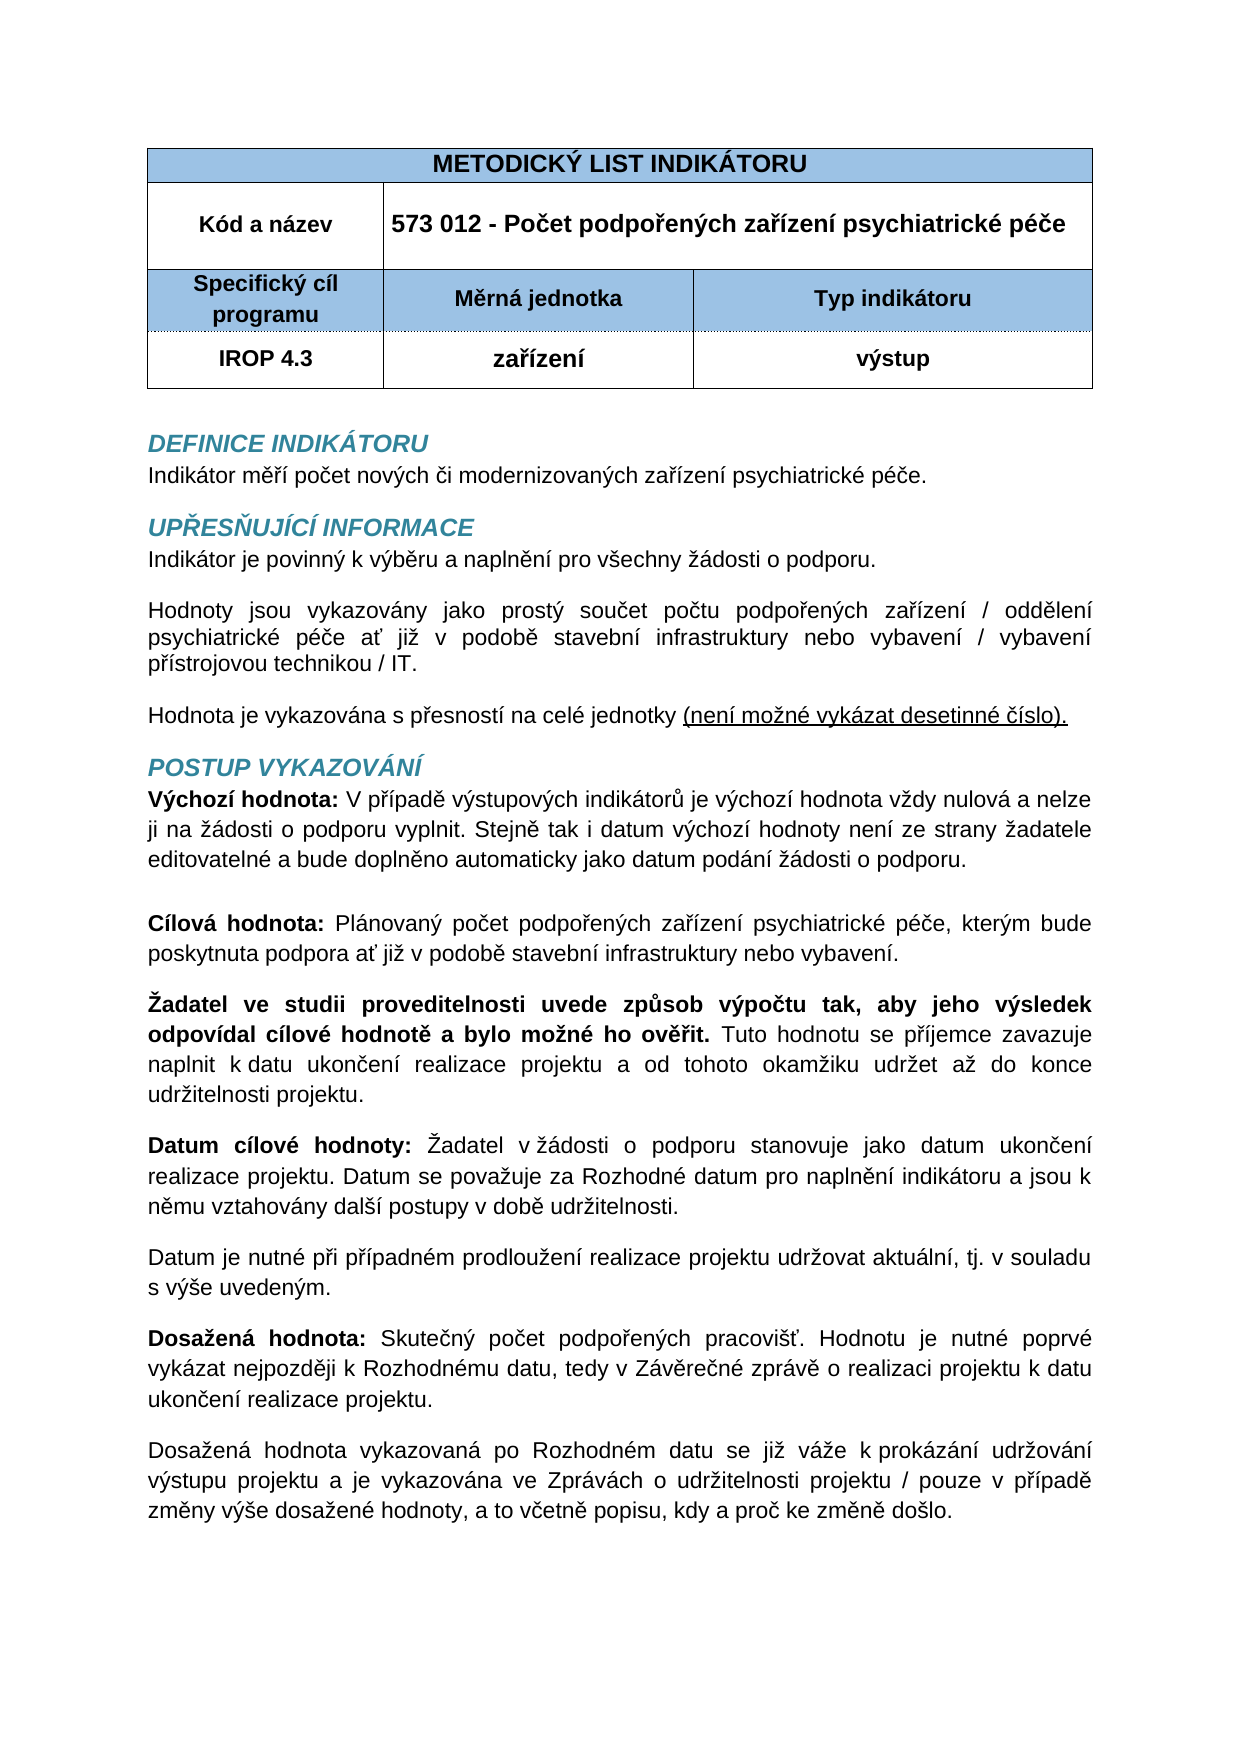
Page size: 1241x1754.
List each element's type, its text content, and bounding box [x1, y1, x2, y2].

text Cílová hodnota: Plánovaný počet podpořených zařízení psychiatrické péče, kterým bude poskytnuta podpora ať již v podobě stavební infrastruktury nebo vybavení. [148, 909, 1092, 966]
subtitle Definice indikátoru [148, 429, 1075, 458]
table_cell Měrná jednotka [384, 270, 693, 331]
text Indikátor je povinný k výběru a naplnění pro všechny žádosti o podporu. [148, 546, 1092, 572]
table_cell Typ indikátoru [694, 270, 1092, 331]
text Výchozí hodnota: V případě výstupových indikátorů je výchozí hodnota vždy nulová a nelze ji na žádosti o podporu vyplnit. Stejně tak i datum výchozí hodnoty není ze strany žadatele editovatelné a bude doplněno automaticky jako datum podání žádosti o podporu. [148, 786, 1092, 873]
table_cell IROP 4.3 [148, 331, 383, 388]
text Dosažená hodnota: Skutečný počet podpořených pracovišť. Hodnotu je nutné poprvé vykázat nejpozději k Rozhodnému datu, tedy v Závěrečné zprávě o realizaci projektu k datu ukončení realizace projektu. [148, 1325, 1092, 1412]
table_cell Kód a název [148, 183, 383, 269]
text Hodnoty jsou vykazovány jako prostý součet počtu podpořených zařízení / oddělení psychiatrické péče ať již v podobě stavební infrastruktury nebo vybavení / vybavení přístrojovou technikou / IT. [148, 597, 1092, 677]
table_header METODICKÝ LIST INDIKÁTORU [148, 149, 1092, 182]
text Datum je nutné při případném prodloužení realizace projektu udržovat aktuální, tj. v souladu s výše uvedeným. [148, 1244, 1092, 1301]
table_cell zařízení [384, 331, 693, 388]
table_cell Specifický cíl programu [148, 270, 383, 331]
subtitle Upřesňující informace [148, 513, 1075, 542]
table_cell výstup [694, 331, 1092, 388]
text postup vykazování [148, 753, 1092, 782]
text Žadatel ve studii proveditelnosti uvede způsob výpočtu tak, aby jeho výsledek odpovídal cílové hodnotě a bylo možné ho ověřit. Tuto hodnotu se příjemce zavazuje naplnit k datu ukončení realizace projektu a od tohoto okamžiku udržet až do konce udržitelnosti projektu. [148, 991, 1092, 1108]
text Dosažená hodnota vykazovaná po Rozhodném datu se již váže k prokázání udržování výstupu projektu a je vykazována ve Zprávách o udržitelnosti projektu / pouze v případě změny výše dosažené hodnoty, a to včetně popisu, kdy a proč ke změně došlo. [148, 1437, 1092, 1523]
text Indikátor měří počet nových či modernizovaných zařízení psychiatrické péče. [148, 462, 1092, 488]
table_cell 573 012 - Počet podpořených zařízení psychiatrické péče [384, 183, 1092, 269]
text Hodnota je vykazována s přesností na celé jednotky (není možné vykázat desetinné číslo). [148, 702, 1092, 728]
text Datum cílové hodnoty: Žadatel v žádosti o podporu stanovuje jako datum ukončení realizace projektu. Datum se považuje za Rozhodné datum pro naplnění indikátoru a jsou k němu vztahovány další postupy v době udržitelnosti. [148, 1132, 1092, 1219]
